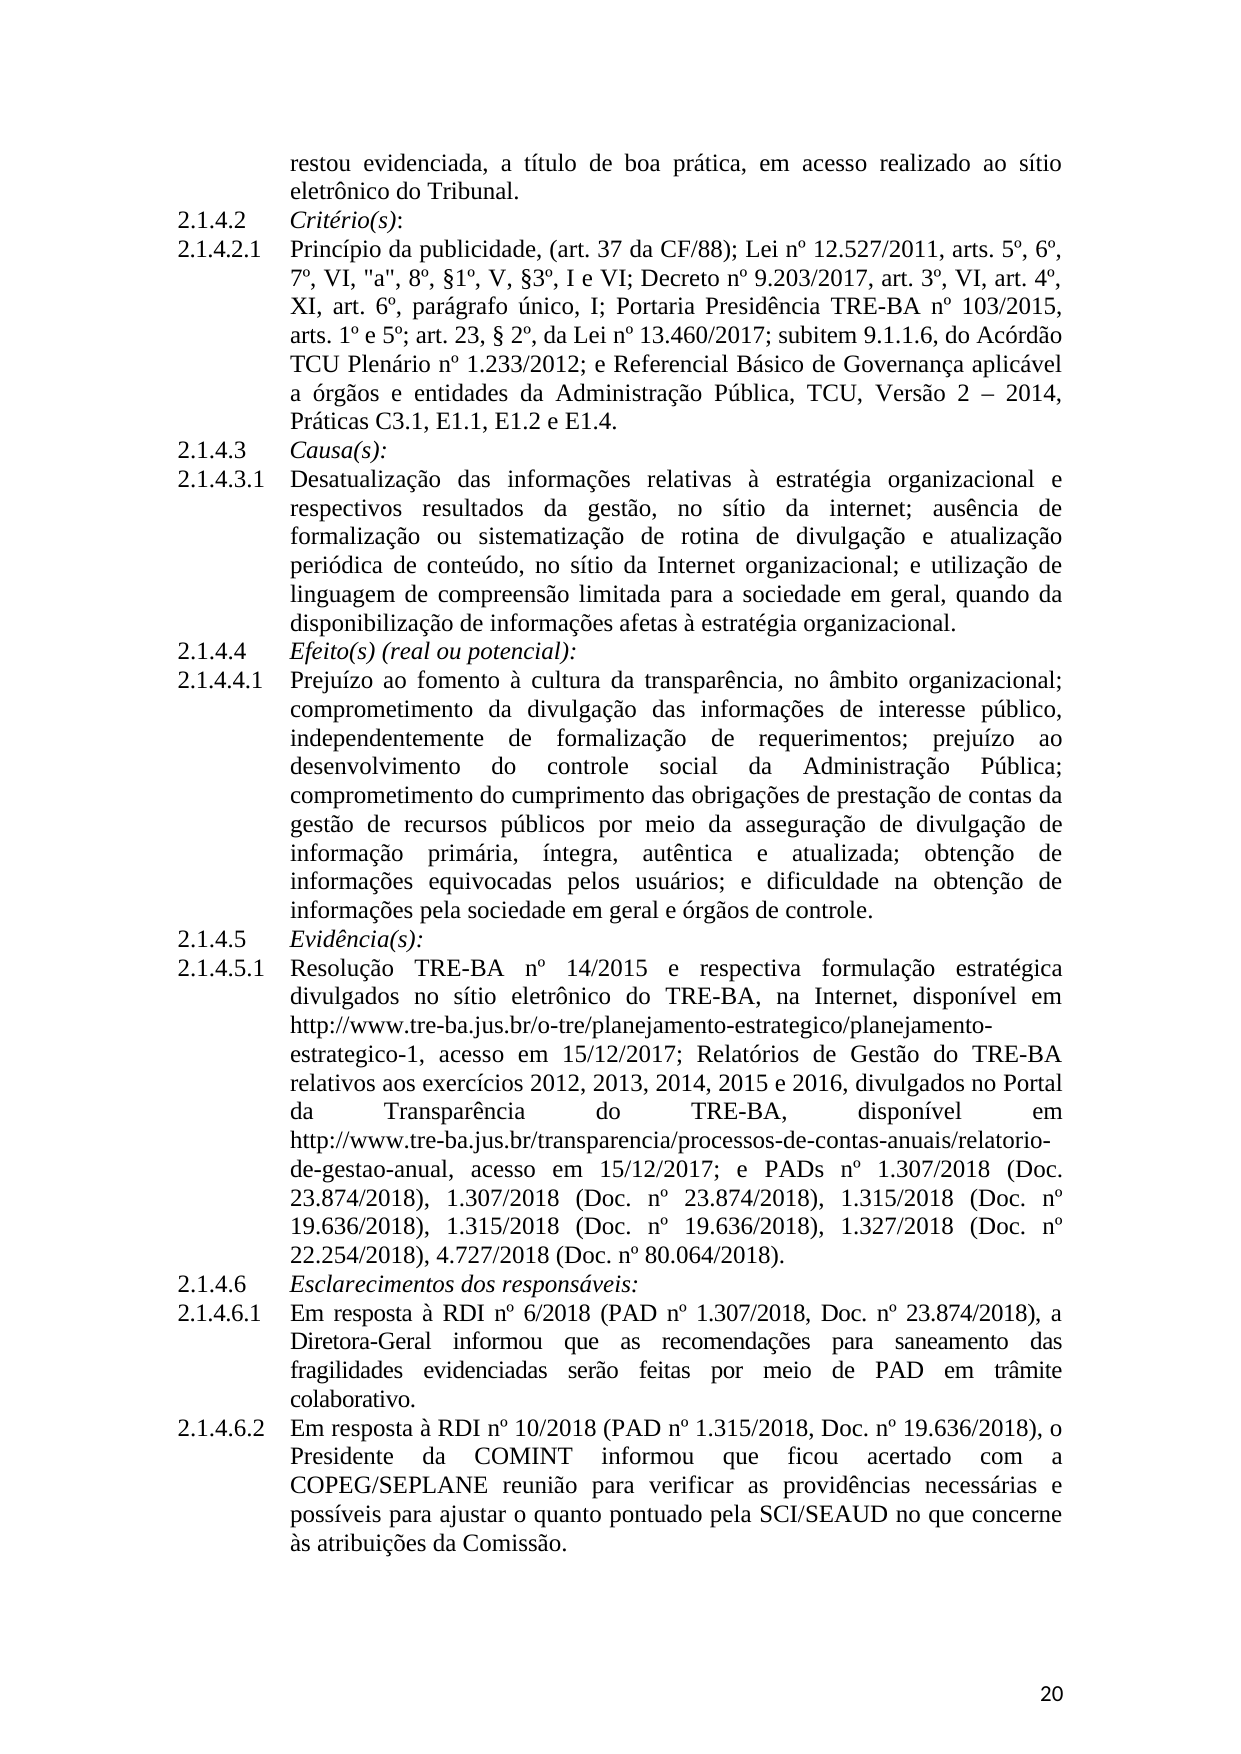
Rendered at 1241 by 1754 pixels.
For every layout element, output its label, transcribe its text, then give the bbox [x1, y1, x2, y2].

list Desatualização das informações relativas à estratégia organizacional e respectivos resultados da gestão, no sítio da internet; ausência de formalização ou sistematização de rotina de divulgação e atualização periódica de conteúdo, no sítio da Internet organizacional; e utilização de linguagem de compreensão limitada para a sociedade em geral, quando da disponibilização de informações afetas à estratégia organizacional. [177, 464, 1063, 636]
list Em resposta à RDI nº 6/2018 (PAD nº 1.307/2018, Doc. nº 23.874/2018), a Diretora-Geral informou que as recomendações para saneamento das fragilidades evidenciadas serão feitas por meio de PAD em trâmite colaborativo. [177, 1298, 1063, 1413]
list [177, 148, 1063, 205]
list Evidência(s): [177, 924, 1063, 953]
list Esclarecimentos dos responsáveis: [177, 1269, 1063, 1298]
list Resolução TRE-BA nº 14/2015 e respectiva formulação estratégica divulgados no sítio eletrônico do TRE-BA, na Internet, disponível em http://www.tre-ba.jus.br/o-tre/planejamento-estrategico/planejamento-estrategico-1, acesso em 15/12/2017; Relatórios de Gestão do TRE-BA relativos aos exercícios 2012, 2013, 2014, 2015 e 2016, divulgados no Portal da Transparência do TRE-BA, disponível em http://www.tre-ba.jus.br/transparencia/processos-de-contas-anuais/relatorio-de-gestao-anual, acesso em 15/12/2017; e PADs nº 1.307/2018 (Doc. 23.874/2018), 1.307/2018 (Doc. nº 23.874/2018), 1.315/2018 (Doc. nº 19.636/2018), 1.315/2018 (Doc. nº 19.636/2018), 1.327/2018 (Doc. nº 22.254/2018), 4.727/2018 (Doc. nº 80.064/2018). [177, 953, 1063, 1269]
list Efeito(s) (real ou potencial): [177, 636, 1063, 665]
list Em resposta à RDI nº 10/2018 (PAD nº 1.315/2018, Doc. nº 19.636/2018), o Presidente da COMINT informou que ficou acertado com a COPEG/SEPLANE reunião para verificar as providências necessárias e possíveis para ajustar o quanto pontuado pela SCI/SEAUD no que concerne às atribuições da Comissão. [177, 1413, 1063, 1556]
list Prejuízo ao fomento à cultura da transparência, no âmbito organizacional; comprometimento da divulgação das informações de interesse público, independentemente de formalização de requerimentos; prejuízo ao desenvolvimento do controle social da Administração Pública; comprometimento do cumprimento das obrigações de prestação de contas da gestão de recursos públicos por meio da asseguração de divulgação de informação primária, íntegra, autêntica e atualizada; obtenção de informações equivocadas pelos usuários; e dificuldade na obtenção de informações pela sociedade em geral e órgãos de controle. [177, 665, 1063, 924]
list Causa(s): [177, 435, 1063, 464]
list Critério(s): [177, 205, 1063, 234]
list Princípio da publicidade, (art. 37 da CF/88); Lei nº 12.527/2011, arts. 5º, 6º, 7º, VI, "a", 8º, §1º, V, §3º, I e VI; Decreto nº 9.203/2017, art. 3º, VI, art. 4º, XI, art. 6º, parágrafo único, I; Portaria Presidência TRE-BA nº 103/2015, arts. 1º e 5º; art. 23, § 2º, da Lei nº 13.460/2017; subitem 9.1.1.6, do Acórdão TCU Plenário nº 1.233/2012; e Referencial Básico de Governança aplicável a órgãos e entidades da Administração Pública, TCU, Versão 2 – 2014, Práticas C3.1, E1.1, E1.2 e E1.4. [177, 234, 1063, 435]
